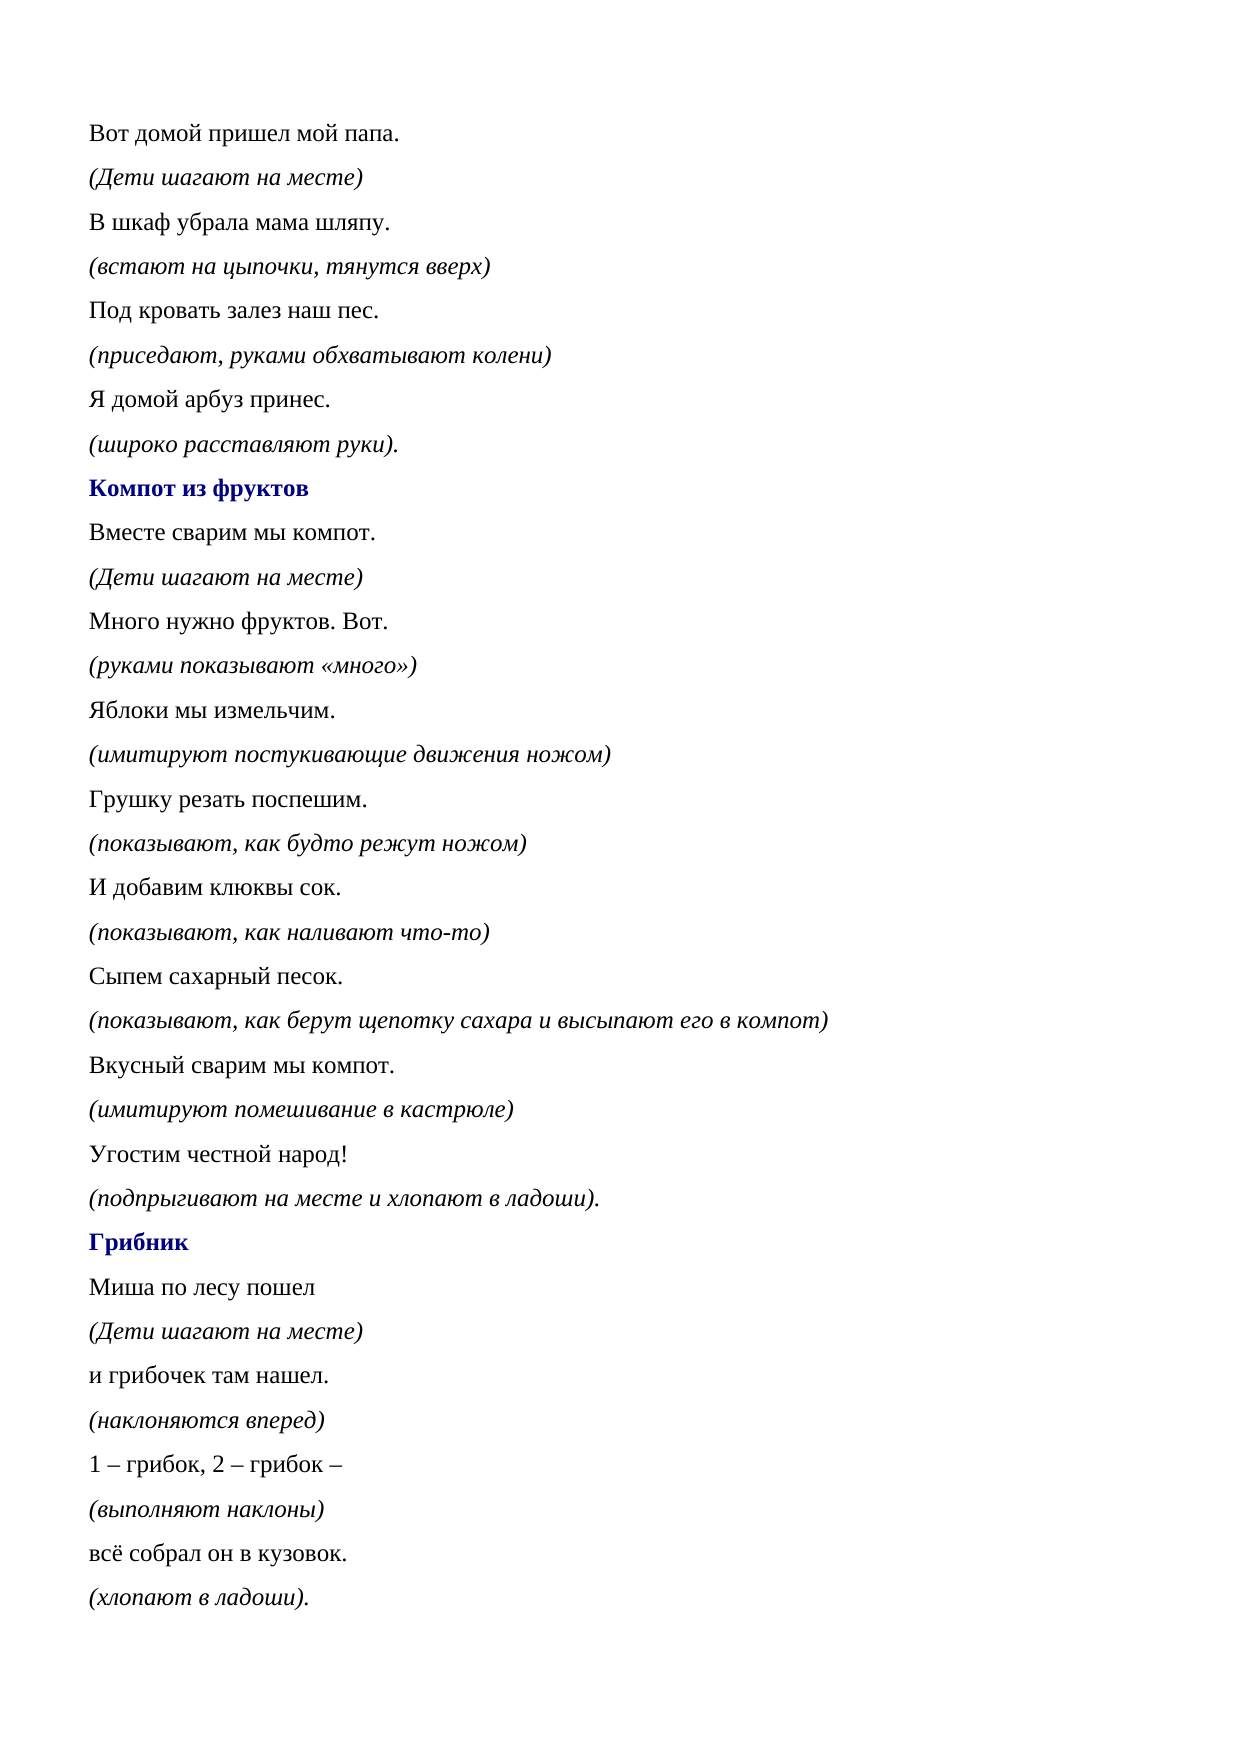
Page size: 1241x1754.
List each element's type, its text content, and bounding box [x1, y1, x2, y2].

text Вот домой пришел мой папа. [89, 118, 1152, 147]
text (Дети шагают на месте) [89, 162, 1152, 191]
text Под кровать залез наш пес. [89, 296, 1152, 324]
text (хлопают в ладоши). [89, 1582, 1152, 1611]
text И добавим клюквы сок. [89, 872, 1152, 901]
text (показывают, как будто режут ножом) [89, 828, 1152, 857]
text (руками показывают «много») [89, 651, 1152, 679]
text Сыпем сахарный песок. [89, 961, 1152, 990]
text (наклоняются вперед) [89, 1405, 1152, 1434]
text Грибник [89, 1227, 1152, 1256]
text (выполняют наклоны) [89, 1494, 1152, 1522]
text (показывают, как берут щепотку сахара и высыпают его в компот) [89, 1006, 1152, 1034]
text Грушку резать поспешим. [89, 784, 1152, 812]
text (показывают, как наливают что-то) [89, 917, 1152, 946]
text Компот из фруктов [89, 473, 1152, 502]
text Я домой арбуз принес. [89, 384, 1152, 413]
text Вкусный сварим мы компот. [89, 1050, 1152, 1079]
text Угостим честной народ! [89, 1139, 1152, 1167]
text (встают на цыпочки, тянутся вверх) [89, 251, 1152, 280]
text (имитируют постукивающие движения ножом) [89, 739, 1152, 768]
text (Дети шагают на месте) [89, 1316, 1152, 1345]
text (подпрыгивают на месте и хлопают в ладоши). [89, 1183, 1152, 1212]
text Много нужно фруктов. Вот. [89, 606, 1152, 635]
text (приседают, руками обхватывают колени) [89, 340, 1152, 369]
text (имитируют помешивание в кастрюле) [89, 1094, 1152, 1123]
text и грибочек там нашел. [89, 1361, 1152, 1389]
text всё собрал он в кузовок. [89, 1538, 1152, 1567]
text 1 – грибок, 2 – грибок – [89, 1449, 1152, 1478]
text (Дети шагают на месте) [89, 562, 1152, 591]
text Яблоки мы измельчим. [89, 695, 1152, 724]
text Миша по лесу пошел [89, 1272, 1152, 1301]
text Вместе сварим мы компот. [89, 517, 1152, 546]
text (широко расставляют руки). [89, 429, 1152, 457]
text В шкаф убрала мама шляпу. [89, 207, 1152, 236]
